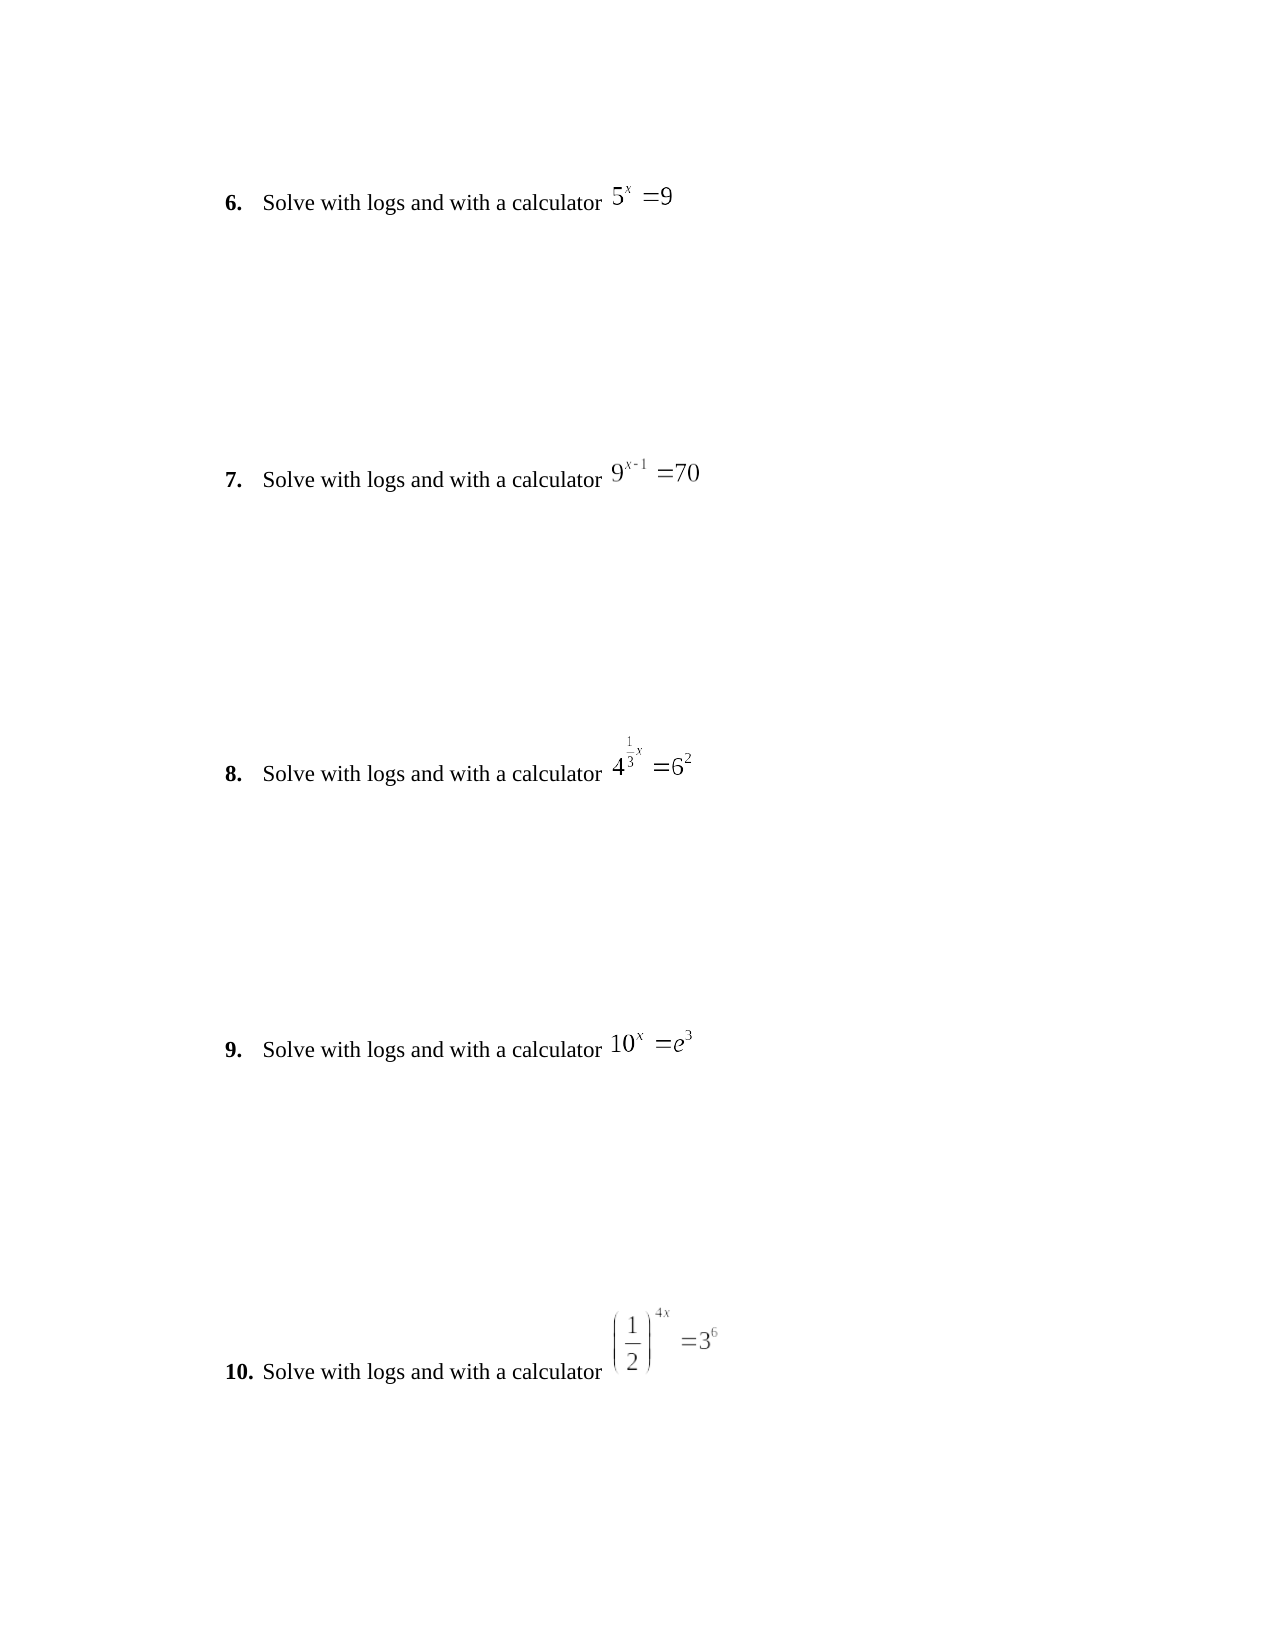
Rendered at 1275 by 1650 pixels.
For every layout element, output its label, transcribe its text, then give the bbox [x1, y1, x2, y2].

list Solve with logs and with a calculator [225, 1023, 1087, 1063]
list Solve with logs and with a calculator [225, 729, 1087, 786]
list Solve with logs and with a calculator [225, 1300, 1087, 1384]
list Solve with logs and with a calculator [225, 453, 1087, 492]
list Solve with logs and with a calculator [225, 176, 1087, 216]
